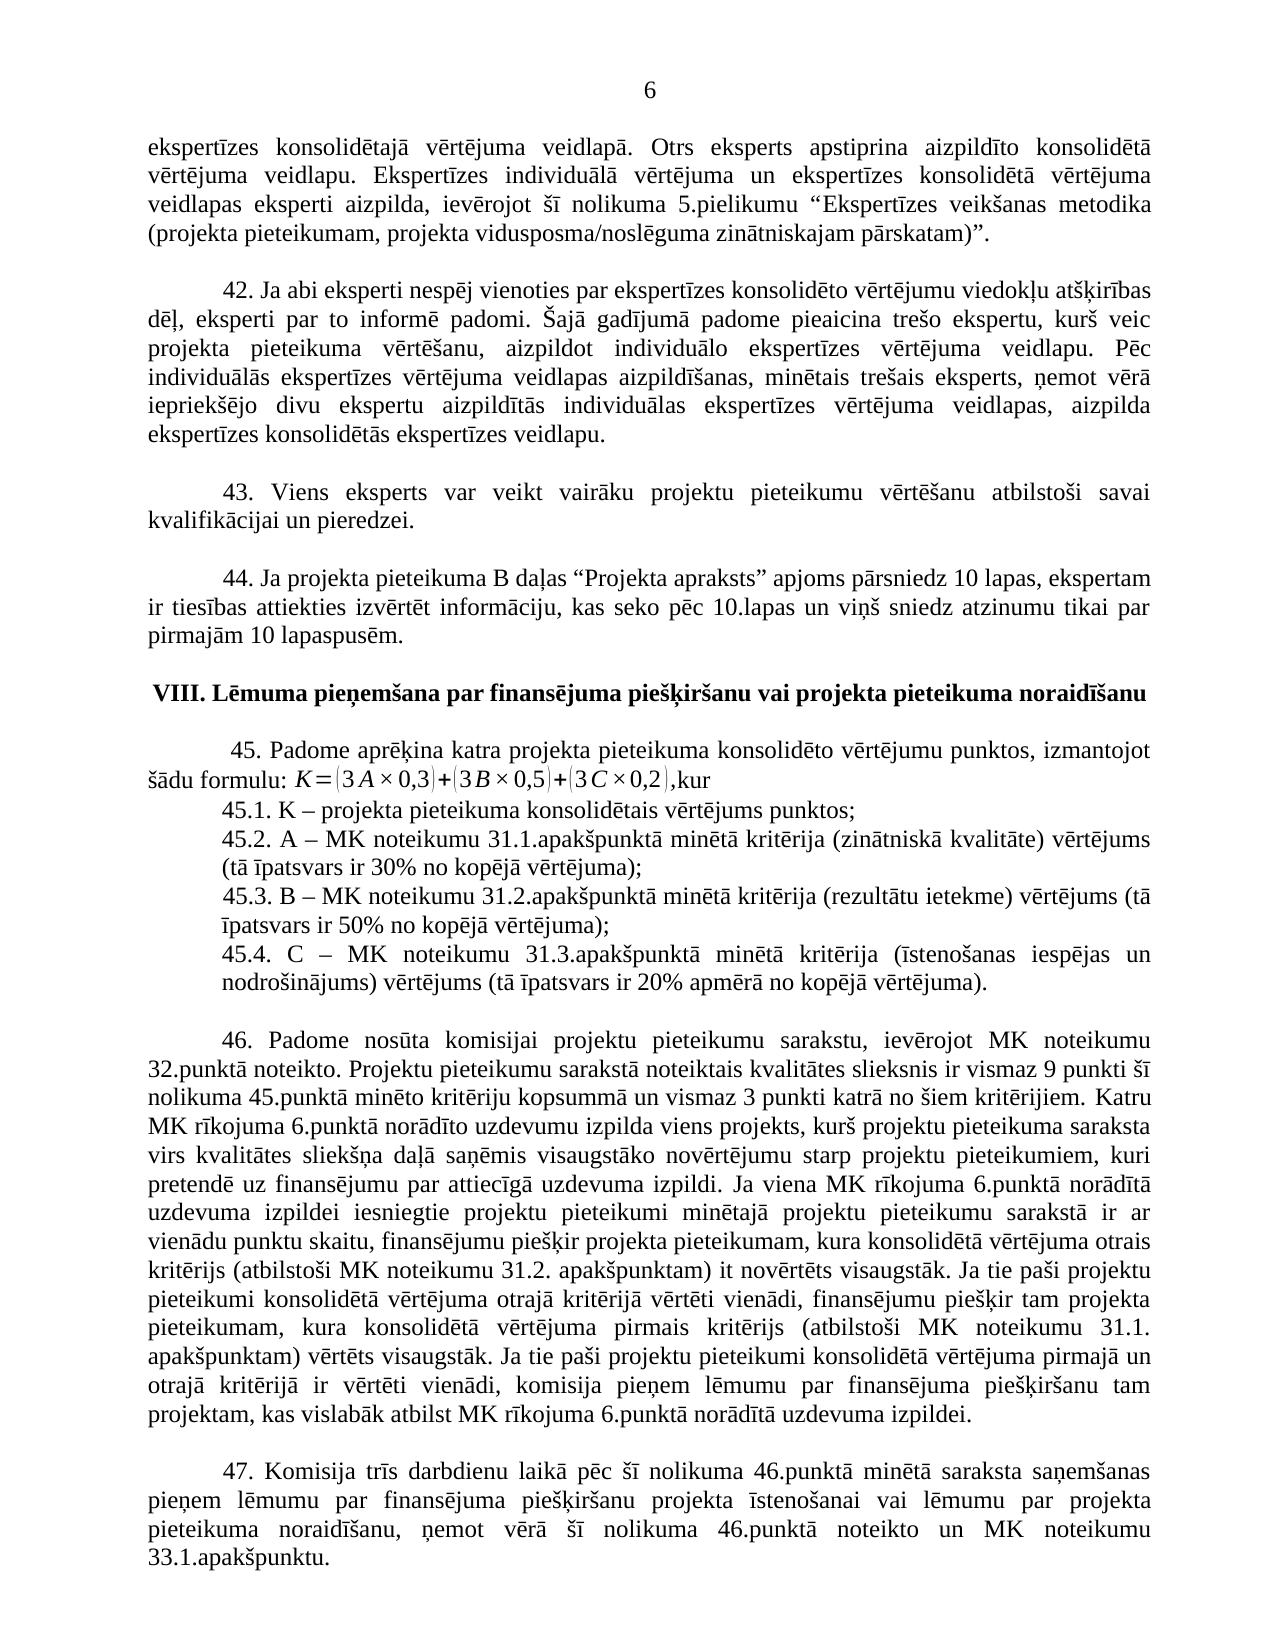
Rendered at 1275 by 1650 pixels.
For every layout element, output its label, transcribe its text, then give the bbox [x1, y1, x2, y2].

text 44. Ja projekta pieteikuma B daļas “Projekta apraksts” apjoms pārsniedz 10 lapas, ekspertam ir tiesības attiekties izvērtēt informāciju, kas seko pēc 10.lapas un viņš sniedz atzinumu tikai par pirmajām 10 lapaspusēm. [148, 563, 1152, 649]
text VIII. Lēmuma pieņemšana par finansējuma piešķiršanu vai projekta pieteikuma noraidīšanu [148, 678, 1152, 707]
text 46. Padome nosūta komisijai projektu pieteikumu sarakstu, ievērojot MK noteikumu 32.punktā noteikto. Projektu pieteikumu sarakstā noteiktais kvalitātes slieksnis ir vismaz 9 punkti šī nolikuma 45.punktā minēto kritēriju kopsummā un vismaz 3 punkti katrā no šiem kritērijiem. Katru MK rīkojuma 6.punktā norādīto uzdevumu izpilda viens projekts, kurš projektu pieteikuma saraksta virs kvalitātes sliekšņa daļā saņēmis visaugstāko novērtējumu starp projektu pieteikumiem, kuri pretendē uz finansējumu par attiecīgā uzdevuma izpildi. Ja viena MK rīkojuma 6.punktā norādītā uzdevuma izpildei iesniegtie projektu pieteikumi minētajā projektu pieteikumu sarakstā ir ar vienādu punktu skaitu, finansējumu piešķir projekta pieteikumam, kura konsolidētā vērtējuma otrais kritērijs (atbilstoši MK noteikumu 31.2. apakšpunktam) it novērtēts visaugstāk. Ja tie paši projektu pieteikumi konsolidētā vērtējuma otrajā kritērijā vērtēti vienādi, finansējumu piešķir tam projekta pieteikumam, kura konsolidētā vērtējuma pirmais kritērijs (atbilstoši MK noteikumu 31.1. apakšpunktam) vērtēts visaugstāk. Ja tie paši projektu pieteikumi konsolidētā vērtējuma pirmajā un otrajā kritērijā ir vērtēti vienādi, komisija pieņem lēmumu par finansējuma piešķiršanu tam projektam, kas vislabāk atbilst MK rīkojuma 6.punktā norādītā uzdevuma izpildei. [148, 1025, 1152, 1427]
text 47. Komisija trīs darbdienu laikā pēc šī nolikuma 46.punktā minētā saraksta saņemšanas pieņem lēmumu par finansējuma piešķiršanu projekta īstenošanai vai lēmumu par projekta pieteikuma noraidīšanu, ņemot vērā šī nolikuma 46.punktā noteikto un MK noteikumu 33.1.apakšpunktu. [148, 1456, 1152, 1571]
text 45.2. A – MK noteikumu 31.1.apakšpunktā minētā kritērija (zinātniskā kvalitāte) vērtējums (tā īpatsvars ir 30% no kopējā vērtējuma); [222, 824, 1152, 881]
text 45.4. C – MK noteikumu 31.3.apakšpunktā minētā kritērija (īstenošanas iespējas un nodrošinājums) vērtējums (tā īpatsvars ir 20% apmērā no kopējā vērtējuma). [148, 939, 1152, 996]
text 43. Viens eksperts var veikt vairāku projektu pieteikumu vērtēšanu atbilstoši savai kvalifikācijai un pieredzei. [148, 477, 1152, 534]
text 45.3. B – MK noteikumu 31.2.apakšpunktā minētā kritērija (rezultātu ietekme) vērtējums (tā īpatsvars ir 50% no kopējā vērtējuma); [222, 881, 1152, 939]
text 42. Ja abi eksperti nespēj vienoties par ekspertīzes konsolidēto vērtējumu viedokļu atšķirības dēļ, eksperti par to informē padomi. Šajā gadījumā padome pieaicina trešo ekspertu, kurš veic projekta pieteikuma vērtēšanu, aizpildot individuālo ekspertīzes vērtējuma veidlapu. Pēc individuālās ekspertīzes vērtējuma veidlapas aizpildīšanas, minētais trešais eksperts, ņemot vērā iepriekšējo divu ekspertu aizpildītās individuālas ekspertīzes vērtējuma veidlapas, aizpilda ekspertīzes konsolidētās ekspertīzes veidlapu. [148, 276, 1152, 448]
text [148, 132, 1152, 247]
text 45.1. K – projekta pieteikuma konsolidētais vērtējums punktos; [148, 795, 1152, 824]
text 45. Padome aprēķina katra projekta pieteikuma konsolidēto vērtējumu punktos, izmantojot šādu formulu: kur [148, 736, 1152, 795]
